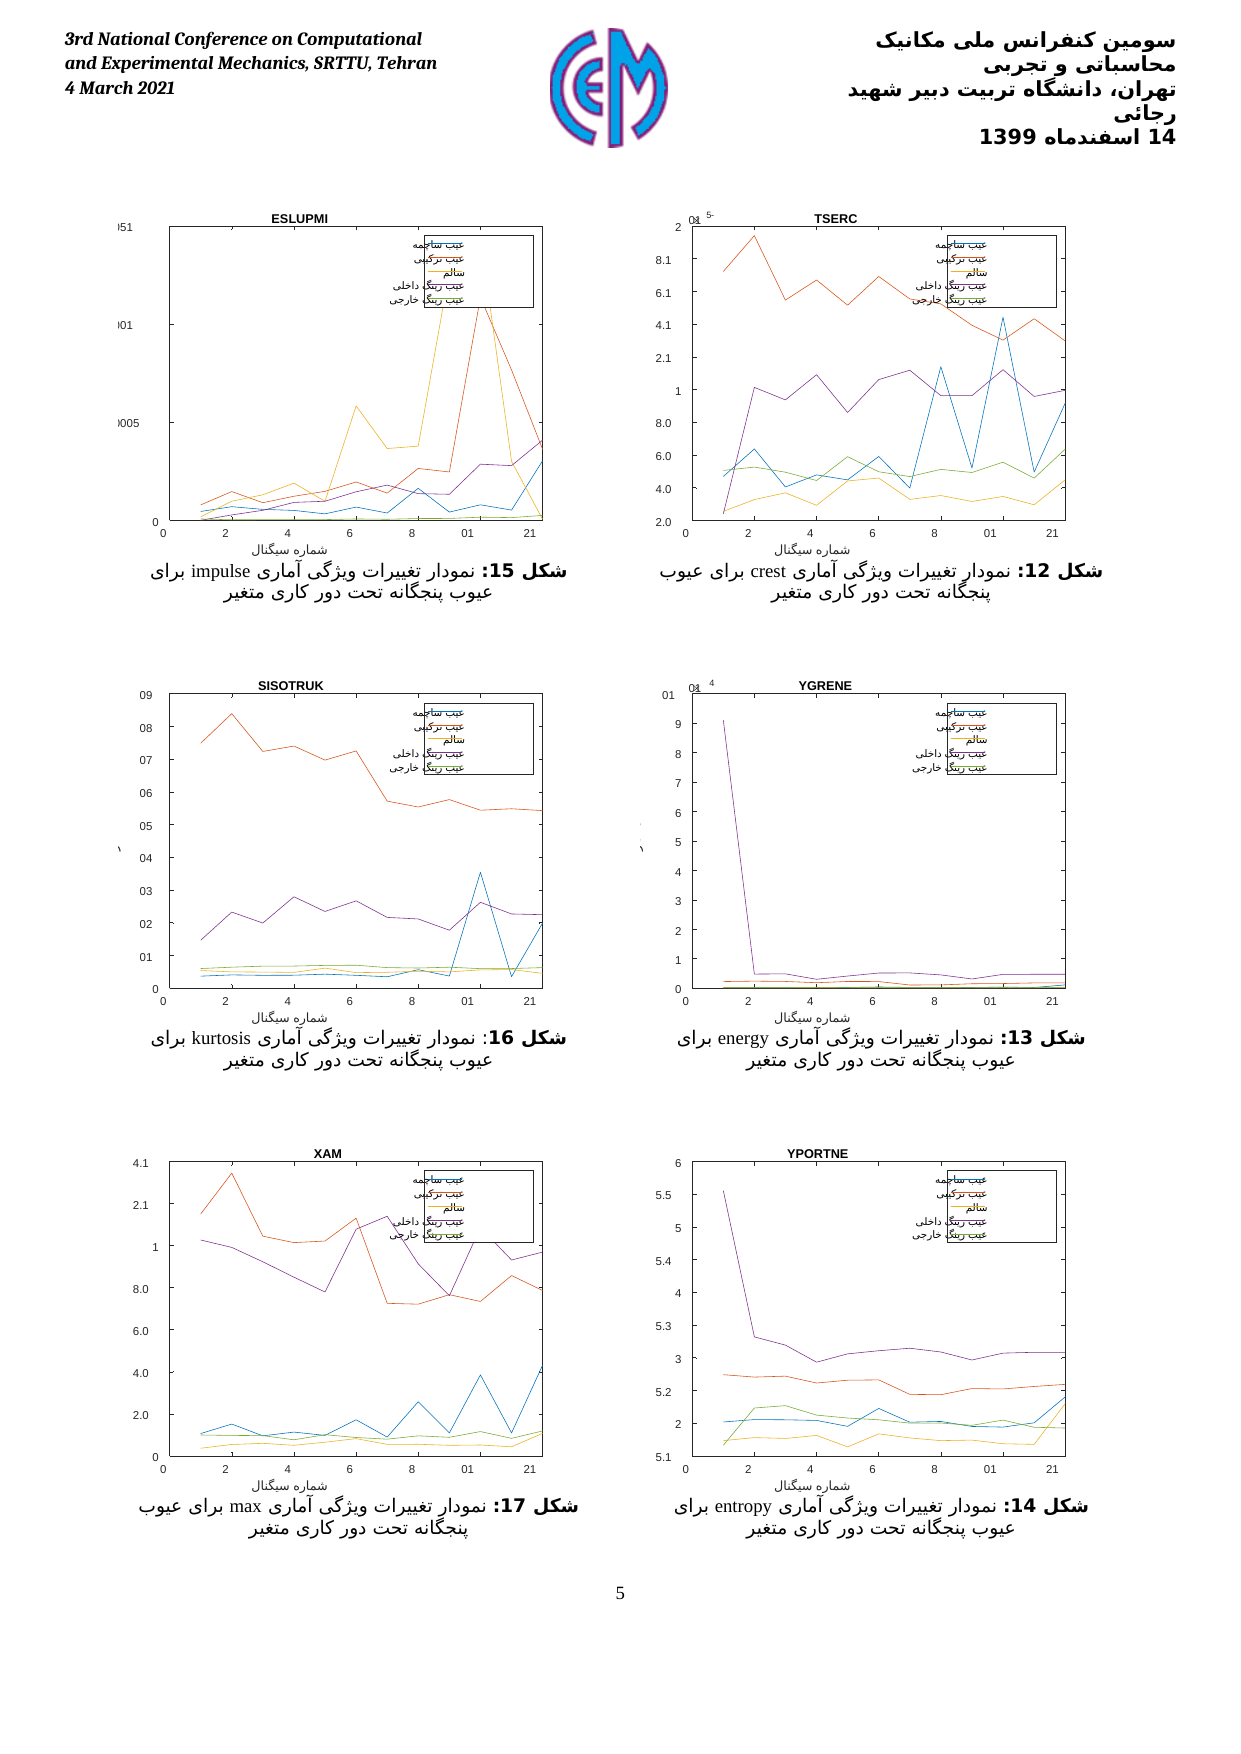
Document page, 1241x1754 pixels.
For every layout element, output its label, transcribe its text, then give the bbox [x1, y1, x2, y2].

table_header [118, 1114, 599, 1495]
table_cell شکل 14: نمودار تغییرات ویژگی آماری entropy برای عیوب پنجگانه تحت دور کاری متغیر [641, 1495, 1122, 1539]
table_header [641, 178, 1122, 559]
table_cell شکل 16: نمودار تغییرات ویژگی آماری kurtosis برای عیوب پنجگانه تحت دور کاری متغیر [118, 1027, 599, 1071]
table_header [118, 646, 599, 1027]
table_cell شکل 13: نمودار تغییرات ویژگی آماری energy برای عیوب پنجگانه تحت دور کاری متغیر [641, 1027, 1122, 1071]
table_header [641, 1114, 1122, 1495]
table_cell شکل 12: نمودار تغییرات ویژگی آماری crest برای عیوب پنجگانه تحت دور کاری متغیر [641, 560, 1122, 603]
picture [550, 28, 682, 148]
table_cell شکل 15: نمودار تغییرات ویژگی آماری impulse برای عیوب پنجگانه تحت دور کاری متغیر [118, 560, 599, 603]
table_cell شکل 17: نمودار تغییرات ویژگی آماری max برای عیوب پنجگانه تحت دور کاری متغیر [118, 1495, 599, 1539]
table_header [641, 646, 1122, 1027]
table_header [118, 178, 599, 559]
